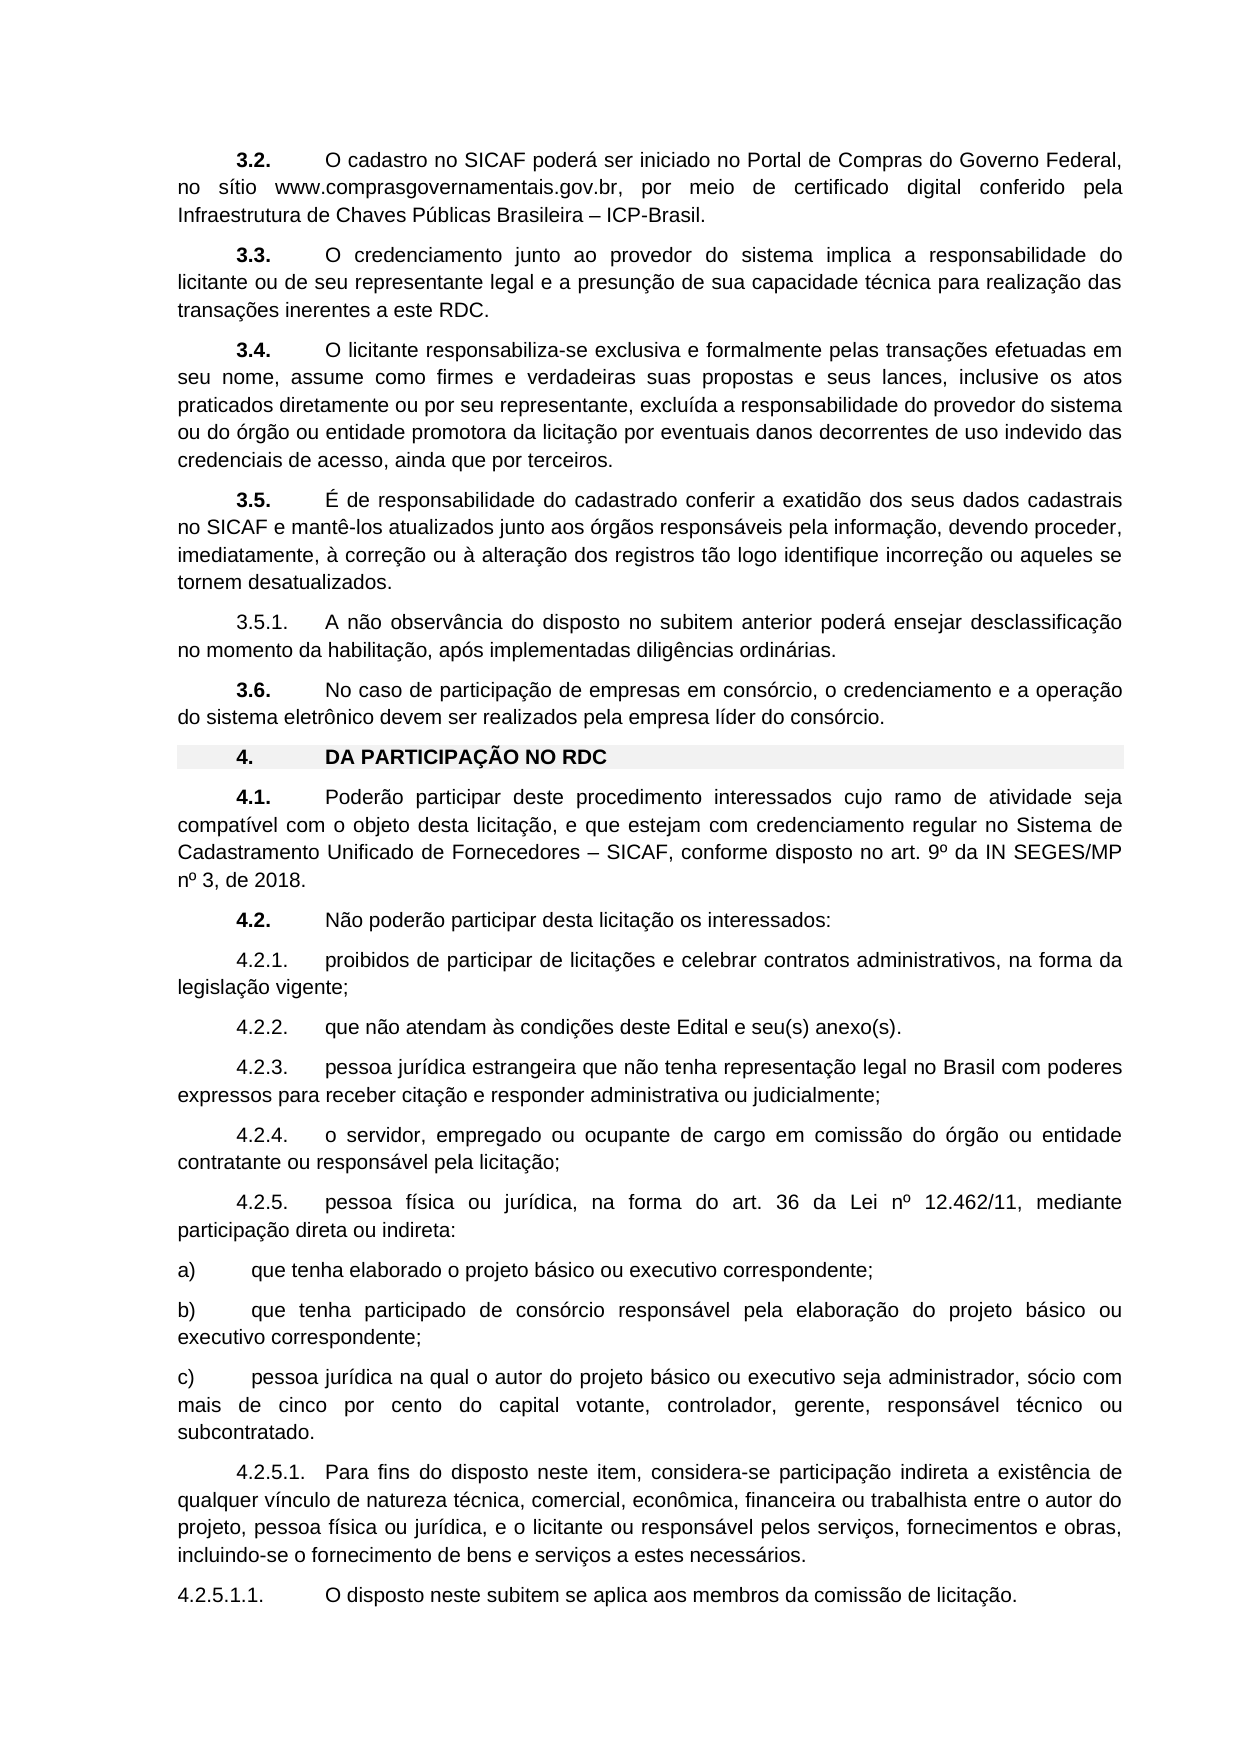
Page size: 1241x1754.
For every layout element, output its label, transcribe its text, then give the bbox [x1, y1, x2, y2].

list que tenha elaborado o projeto básico ou executivo correspondente; [177, 1258, 1124, 1282]
list É de responsabilidade do cadastrado conferir a exatidão dos seus dados cadastrais no SICAF e mantê-los atualizados junto aos órgãos responsáveis pela informação, devendo proceder, imediatamente, à correção ou à alteração dos registros tão logo identifique incorreção ou aqueles se tornem desatualizados. [177, 488, 1124, 594]
list proibidos de participar de licitações e celebrar contratos administrativos, na forma da legislação vigente; [177, 948, 1124, 999]
list Para fins do disposto neste item, considera-se participação indireta a existência de qualquer vínculo de natureza técnica, comercial, econômica, financeira ou trabalhista entre o autor do projeto, pessoa física ou jurídica, e o licitante ou responsável pelos serviços, fornecimentos e obras, incluindo-se o fornecimento de bens e serviços a estes necessários. [177, 1460, 1124, 1567]
list que tenha participado de consórcio responsável pela elaboração do projeto básico ou executivo correspondente; [177, 1298, 1124, 1349]
list O cadastro no SICAF poderá ser iniciado no Portal de Compras do Governo Federal, no sítio www.comprasgovernamentais.gov.br, por meio de certificado digital conferido pela Infraestrutura de Chaves Públicas Brasileira – ICP-Brasil. [177, 148, 1124, 227]
list pessoa física ou jurídica, na forma do art. 36 da Lei nº 12.462/11, mediante participação direta ou indireta: [177, 1190, 1124, 1242]
list o servidor, empregado ou ocupante de cargo em comissão do órgão ou entidade contratante ou responsável pela licitação; [177, 1123, 1124, 1174]
list pessoa jurídica na qual o autor do projeto básico ou executivo seja administrador, sócio com mais de cinco por cento do capital votante, controlador, gerente, responsável técnico ou subcontratado. [177, 1365, 1124, 1444]
list O disposto neste subitem se aplica aos membros da comissão de licitação. [177, 1583, 1124, 1607]
list Não poderão participar desta licitação os interessados: [177, 908, 1124, 932]
list O credenciamento junto ao provedor do sistema implica a responsabilidade do licitante ou de seu representante legal e a presunção de sua capacidade técnica para realização das transações inerentes a este RDC. [177, 243, 1124, 322]
list que não atendam às condições deste Edital e seu(s) anexo(s). [177, 1015, 1124, 1039]
list DA PARTICIPAÇÃO NO RDC [177, 745, 1124, 769]
list Poderão participar deste procedimento interessados cujo ramo de atividade seja compatível com o objeto desta licitação, e que estejam com credenciamento regular no Sistema de Cadastramento Unificado de Fornecedores – SICAF, conforme disposto no art. 9º da IN SEGES/MP nº 3, de 2018. [177, 785, 1124, 892]
list O licitante responsabiliza-se exclusiva e formalmente pelas transações efetuadas em seu nome, assume como firmes e verdadeiras suas propostas e seus lances, inclusive os atos praticados diretamente ou por seu representante, excluída a responsabilidade do provedor do sistema ou do órgão ou entidade promotora da licitação por eventuais danos decorrentes de uso indevido das credenciais de acesso, ainda que por terceiros. [177, 338, 1124, 472]
list A não observância do disposto no subitem anterior poderá ensejar desclassificação no momento da habilitação, após implementadas diligências ordinárias. [177, 610, 1124, 662]
list No caso de participação de empresas em consórcio, o credenciamento e a operação do sistema eletrônico devem ser realizados pela empresa líder do consórcio. [177, 678, 1124, 729]
list pessoa jurídica estrangeira que não tenha representação legal no Brasil com poderes expressos para receber citação e responder administrativa ou judicialmente; [177, 1055, 1124, 1107]
